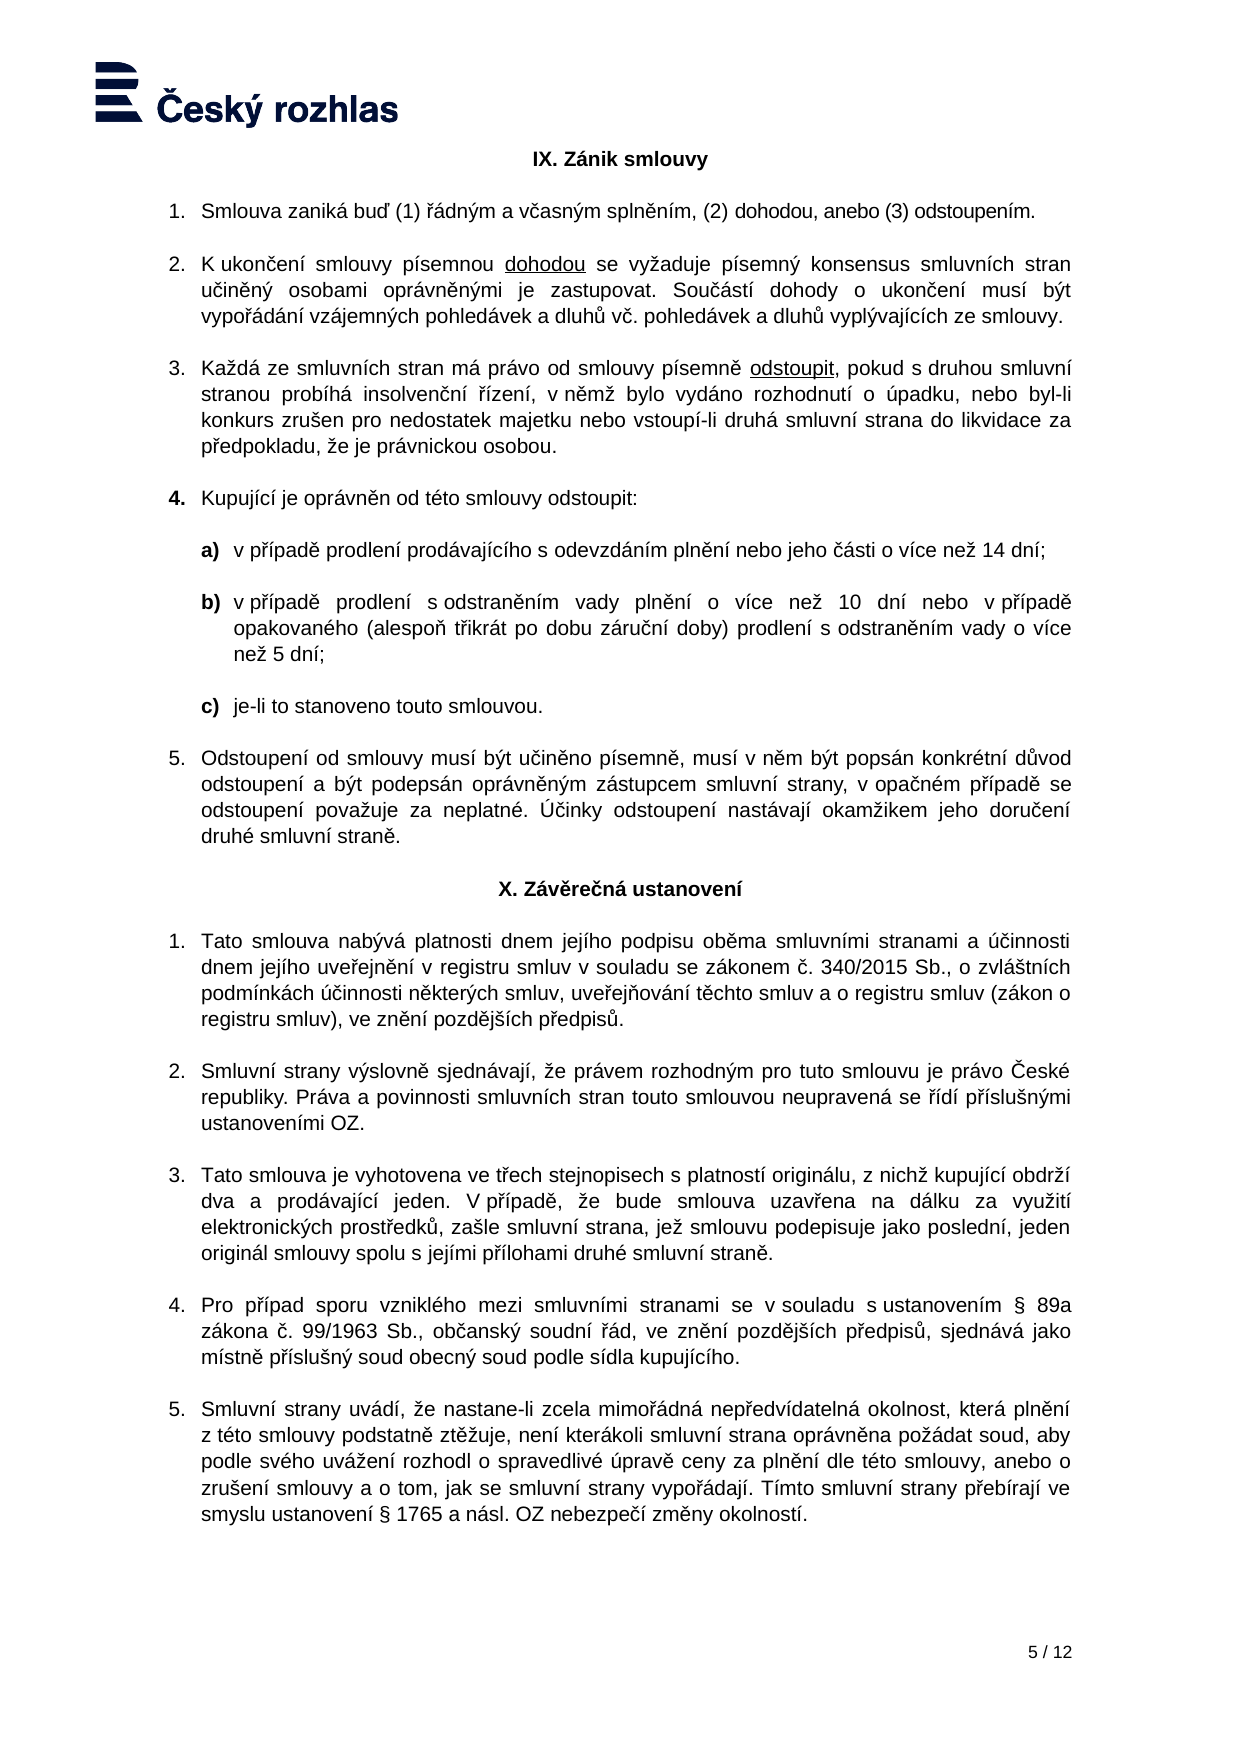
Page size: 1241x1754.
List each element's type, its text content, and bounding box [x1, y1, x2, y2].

list Každá ze smluvních stran má právo od smlouvy písemně odstoupit, pokud s druhou smluvní stranou probíhá insolvenční řízení, v němž bylo vydáno rozhodnutí o úpadku, nebo byl-li konkurs zrušen pro nedostatek majetku nebo vstoupí-li druhá smluvní strana do likvidace za předpokladu, že je právnickou osobou. [168, 354, 1072, 458]
list Smluvní strany uvádí, že nastane-li zcela mimořádná nepředvídatelná okolnost, která plnění z této smlouvy podstatně ztěžuje, není kterákoli smluvní strana oprávněna požádat soud, aby podle svého uvážení rozhodl o spravedlivé úpravě ceny za plnění dle této smlouvy, anebo o zrušení smlouvy a o tom, jak se smluvní strany vypořádají. Tímto smluvní strany přebírají ve smyslu ustanovení § 1765 a násl. OZ nebezpečí změny okolností. [168, 1396, 1072, 1526]
list Tato smlouva nabývá platnosti dnem jejího podpisu oběma smluvními stranami a účinnosti dnem jejího uveřejnění v registru smluv v souladu se zákonem č. 340/2015 Sb., o zvláštních podmínkách účinnosti některých smluv, uveřejňování těchto smluv a o registru smluv (zákon o registru smluv), ve znění pozdějších předpisů. [168, 927, 1072, 1031]
list Smluvní strany výslovně sjednávají, že právem rozhodným pro tuto smlouvu je právo České republiky. Práva a povinnosti smluvních stran touto smlouvou neupravená se řídí příslušnými ustanoveními OZ. [168, 1057, 1072, 1136]
list K ukončení smlouvy písemnou dohodou se vyžaduje písemný konsensus smluvních stran učiněný osobami oprávněnými je zastupovat. Součástí dohody o ukončení musí být vypořádání vzájemných pohledávek a dluhů vč. pohledávek a dluhů vyplývajících ze smlouvy. [168, 250, 1072, 328]
subtitle Závěrečná ustanovení [168, 875, 1072, 901]
list Pro případ sporu vzniklého mezi smluvními stranami se v souladu s ustanovením § 89a zákona č. 99/1963 Sb., občanský soudní řád, ve znění pozdějších předpisů, sjednává jako místně příslušný soud obecný soud podle sídla kupujícího. [168, 1292, 1072, 1370]
list Odstoupení od smlouvy musí být učiněno písemně, musí v něm být popsán konkrétní důvod odstoupení a být podepsán oprávněným zástupcem smluvní strany, v opačném případě se odstoupení považuje za neplatné. Účinky odstoupení nastávají okamžikem jeho doručení druhé smluvní straně. [168, 745, 1072, 849]
list v případě prodlení s odstraněním vady plnění o více než 10 dní nebo v případě opakovaného (alespoň třikrát po dobu záruční doby) prodlení s odstraněním vady o více než 5 dní; [201, 589, 1072, 667]
list Tato smlouva je vyhotovena ve třech stejnopisech s platností originálu, z nichž kupující obdrží dva a prodávající jeden. V případě, že bude smlouva uzavřena na dálku za využití elektronických prostředků, zašle smluvní strana, jež smlouvu podepisuje jako poslední, jeden originál smlouvy spolu s jejími přílohami druhé smluvní straně. [168, 1162, 1072, 1266]
list Kupující je oprávněn od této smlouvy odstoupit: [168, 484, 1072, 511]
picture [95, 62, 398, 128]
list v případě prodlení prodávajícího s odevzdáním plnění nebo jeho části o více než 14 dní; [201, 537, 1072, 563]
list Smlouva zaniká buď (1) řádným a včasným splněním, (2) dohodou, anebo (3) odstoupením. [168, 198, 1072, 224]
subtitle Zánik smlouvy [168, 146, 1072, 172]
list je-li to stanoveno touto smlouvou. [201, 693, 1072, 719]
